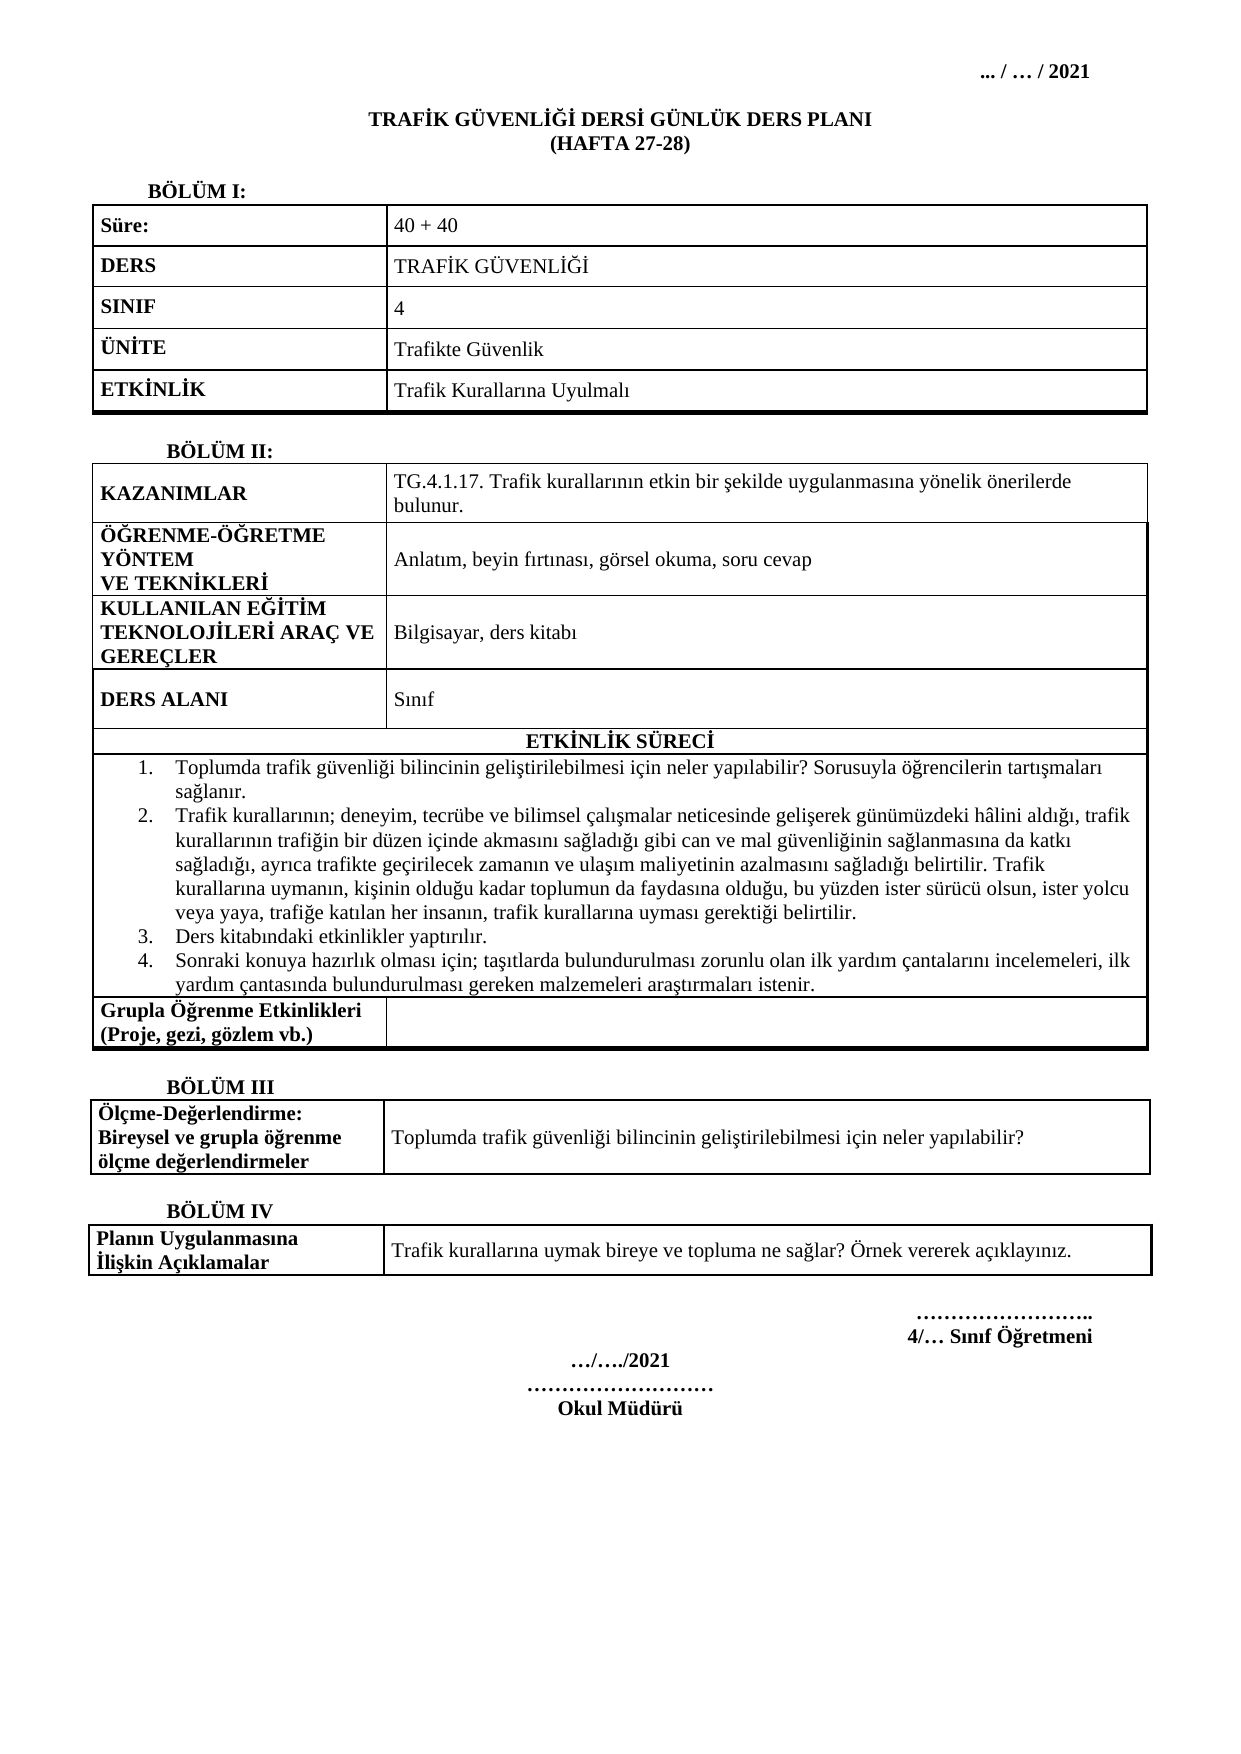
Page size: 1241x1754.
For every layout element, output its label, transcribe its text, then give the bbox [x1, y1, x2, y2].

table_header Süre: [94, 206, 386, 245]
text 4/… Sınıf Öğretmeni [148, 1324, 1093, 1348]
table_cell ÖĞRENME-ÖĞRETME YÖNTEM VE TEKNİKLERİ [93, 523, 386, 595]
table_cell DERS ALANI [94, 670, 386, 728]
table_header Planın Uygulanmasına İlişkin Açıklamalar [90, 1226, 383, 1274]
table_cell Trafik Kurallarına Uyulmalı [388, 371, 1146, 410]
table_cell DERS [94, 247, 386, 286]
text BÖLÜM II: [148, 439, 1093, 463]
text TRAFİK GÜVENLİĞİ DERSİ GÜNLÜK DERS PLANI [148, 107, 1093, 131]
table_header Toplumda trafik güvenliği bilincinin geliştirilebilmesi için neler yapılabilir? [385, 1101, 1149, 1173]
text …………………….. [148, 1300, 1093, 1324]
subtitle BÖLÜM III [148, 1075, 1093, 1099]
table_cell Bilgisayar, ders kitabı [387, 596, 1146, 668]
table_cell Toplumda trafik güvenliği bilincinin geliştirilebilmesi için neler yapılabilir? Sorusuyla öğrencilerin tartışmaları sağlanır. Trafik kurallarının; deneyim, tecrübe ve bilimsel çalışmalar neticesinde gelişerek günümüzdeki hâlini aldığı, trafik kurallarının trafiğin bir düzen içinde akmasını sağladığı gibi can ve mal güvenliğinin sağlanmasına da katkı sağladığı, ayrıca trafikte geçirilecek zamanın ve ulaşım maliyetinin azalmasını sağladığı belirtilir. Trafik kurallarına uymanın, kişinin olduğu kadar toplumun da faydasına olduğu, bu yüzden ister sürücü olsun, ister yolcu veya yaya, trafiğe katılan her insanın, trafik kurallarına uyması gerektiği belirtilir. Ders kitabındaki etkinlikler yaptırılır. Sonraki konuya hazırlık olması için; taşıtlarda bulundurulması zorunlu olan ilk yardım çantalarını incelemeleri, ilk yardım çantasında bulundurulması gereken malzemeleri araştırmaları istenir. [94, 755, 1146, 996]
table_header TG.4.1.17. Trafik kurallarının etkin bir şekilde uygulanmasına yönelik önerilerde bulunur. [387, 464, 1147, 522]
table_cell KULLANILAN EĞİTİM TEKNOLOJİLERİ ARAÇ VE GEREÇLER [93, 596, 386, 668]
table_cell SINIF [94, 287, 386, 328]
table_header Trafik kurallarına uymak bireye ve topluma ne sağlar? Örnek vererek açıklayınız. [385, 1226, 1150, 1274]
subtitle BÖLÜM IV [148, 1199, 1093, 1223]
table_cell 4 [388, 287, 1146, 328]
table_cell Trafikte Güvenlik [388, 329, 1146, 369]
table_header KAZANIMLAR [93, 464, 386, 522]
table_cell ÜNİTE [94, 329, 386, 369]
text ……………………… [148, 1372, 1093, 1396]
table_cell Sınıf [387, 670, 1146, 728]
table_cell [387, 998, 1146, 1046]
table_cell Grupla Öğrenme Etkinlikleri (Proje, gezi, gözlem vb.) [94, 998, 386, 1046]
table_header 40 + 40 [388, 206, 1146, 245]
table_header Ölçme-Değerlendirme: Bireysel ve grupla öğrenme ölçme değerlendirmeler [92, 1101, 383, 1173]
table_cell Anlatım, beyin fırtınası, görsel okuma, soru cevap [387, 523, 1146, 595]
text …/…./2021 [148, 1348, 1093, 1372]
table_cell TRAFİK GÜVENLİĞİ [388, 247, 1146, 286]
text Okul Müdürü [148, 1396, 1093, 1420]
text (HAFTA 27-28) [148, 131, 1093, 155]
text ... / … / 2021 [148, 59, 1093, 83]
table_cell ETKİNLİK [94, 371, 386, 410]
text BÖLÜM I: [148, 179, 1093, 203]
table_cell ETKİNLİK SÜRECİ [94, 729, 1146, 753]
